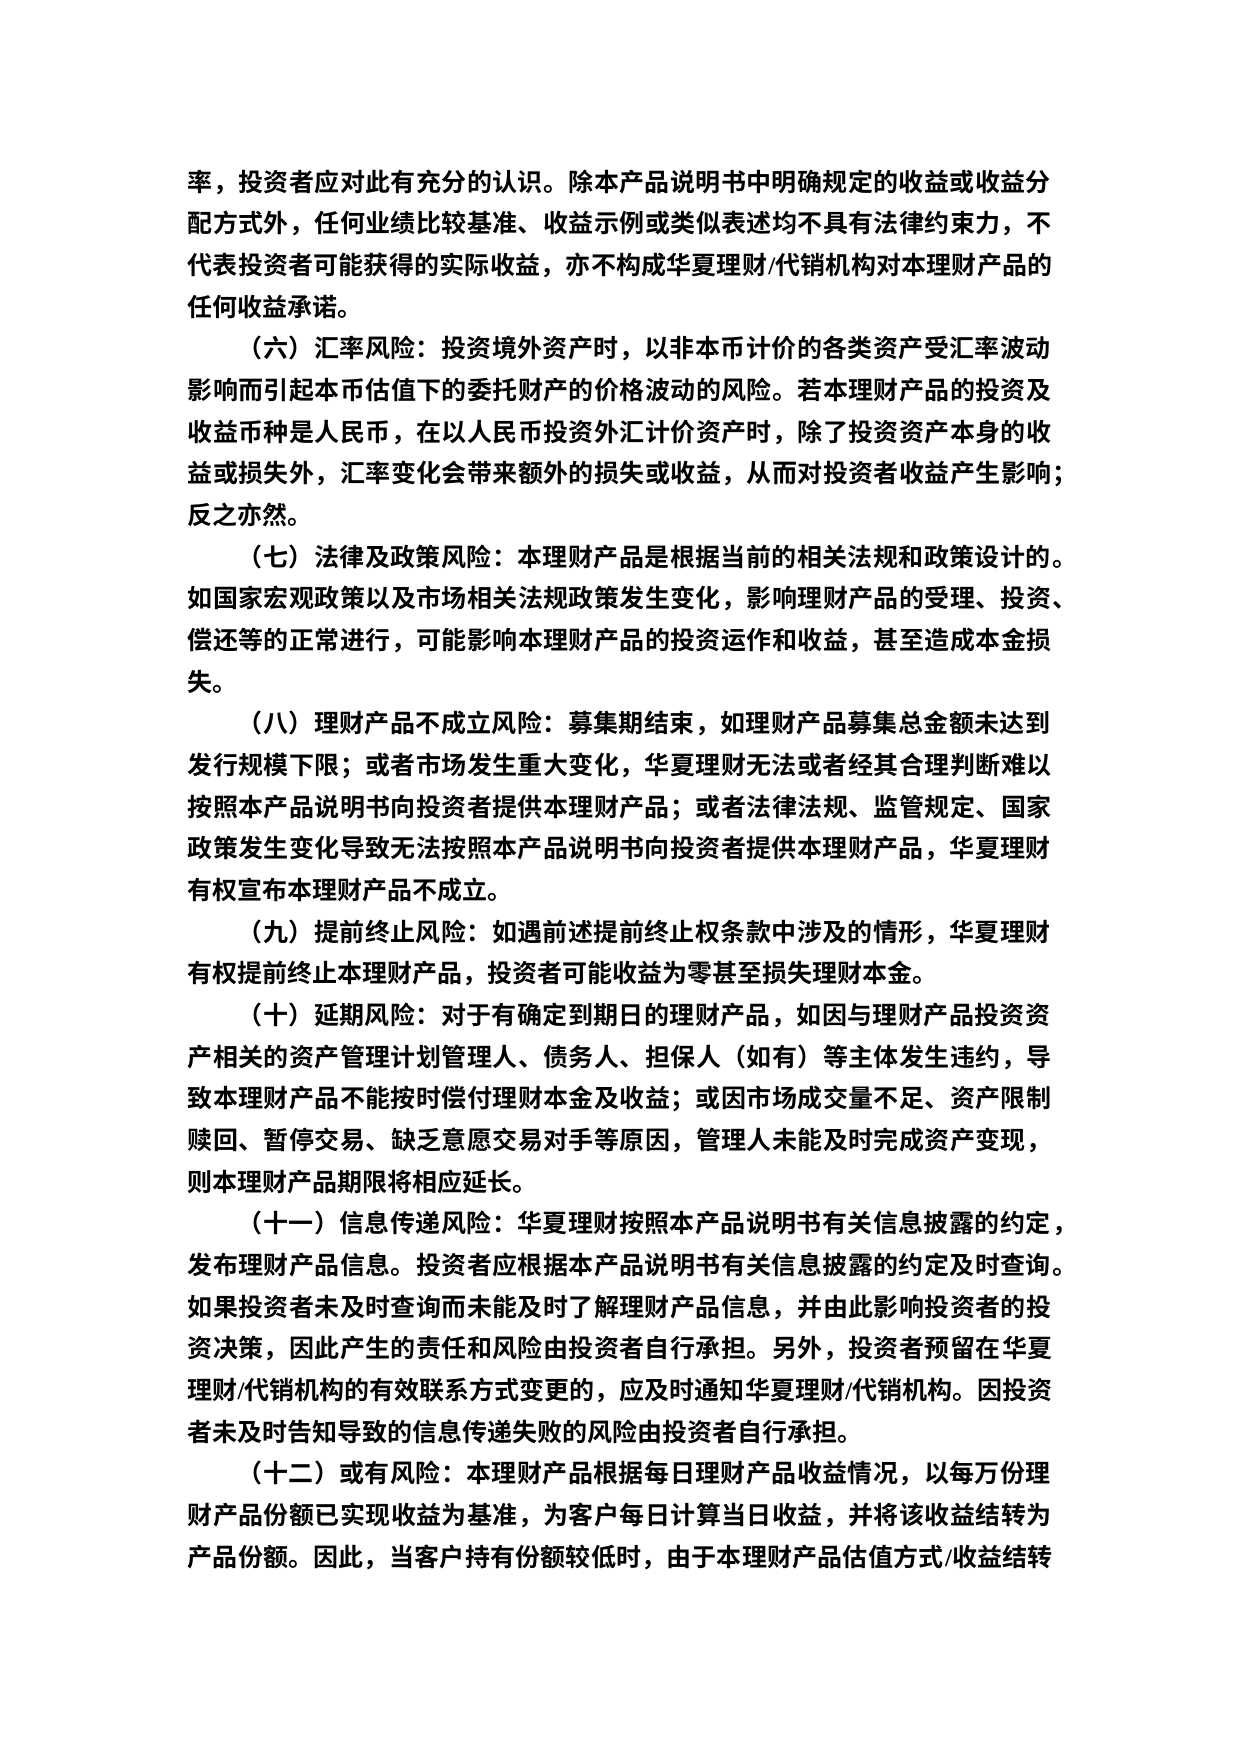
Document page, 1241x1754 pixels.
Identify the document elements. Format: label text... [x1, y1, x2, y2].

text （八）理财产品不成立风险：募集期结束，如理财产品募集总金额未达到发行规模下限；或者市场发生重大变化，华夏理财无法或者经其合理判断难以按照本产品说明书向投资者提供本理财产品；或者法律法规、监管规定、国家政策发生变化导致无法按照本产品说明书向投资者提供本理财产品，华夏理财有权宣布本理财产品不成立。 [187, 704, 1053, 907]
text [187, 1454, 1053, 1573]
text （六）汇率风险：投资境外资产时，以非本币计价的各类资产受汇率波动影响而引起本币估值下的委托财产的价格波动的风险。若本理财产品的投资及收益币种是人民币，在以人民币投资外汇计价资产时，除了投资资产本身的收益或损失外，汇率变化会带来额外的损失或收益，从而对投资者收益产生影响；反之亦然。 [187, 329, 1053, 532]
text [187, 162, 1053, 323]
text （九）提前终止风险：如遇前述提前终止权条款中涉及的情形，华夏理财有权提前终止本理财产品，投资者可能收益为零甚至损失理财本金。 [187, 912, 1053, 990]
text （十）延期风险：对于有确定到期日的理财产品，如因与理财产品投资资产相关的资产管理计划管理人、债务人、担保人（如有）等主体发生违约，导致本理财产品不能按时偿付理财本金及收益；或因市场成交量不足、资产限制赎回、暂停交易、缺乏意愿交易对手等原因，管理人未能及时完成资产变现，则本理财产品期限将相应延长。 [187, 995, 1053, 1198]
text （十一）信息传递风险：华夏理财按照本产品说明书有关信息披露的约定，发布理财产品信息。投资者应根据本产品说明书有关信息披露的约定及时查询。如果投资者未及时查询而未能及时了解理财产品信息，并由此影响投资者的投资决策，因此产生的责任和风险由投资者自行承担。另外，投资者预留在华夏理财/代销机构的有效联系方式变更的，应及时通知华夏理财/代销机构。因投资者未及时告知导致的信息传递失败的风险由投资者自行承担。 [187, 1204, 1053, 1448]
text （七）法律及政策风险：本理财产品是根据当前的相关法规和政策设计的。如国家宏观政策以及市场相关法规政策发生变化，影响理财产品的受理、投资、偿还等的正常进行，可能影响本理财产品的投资运作和收益，甚至造成本金损失。 [187, 537, 1053, 698]
